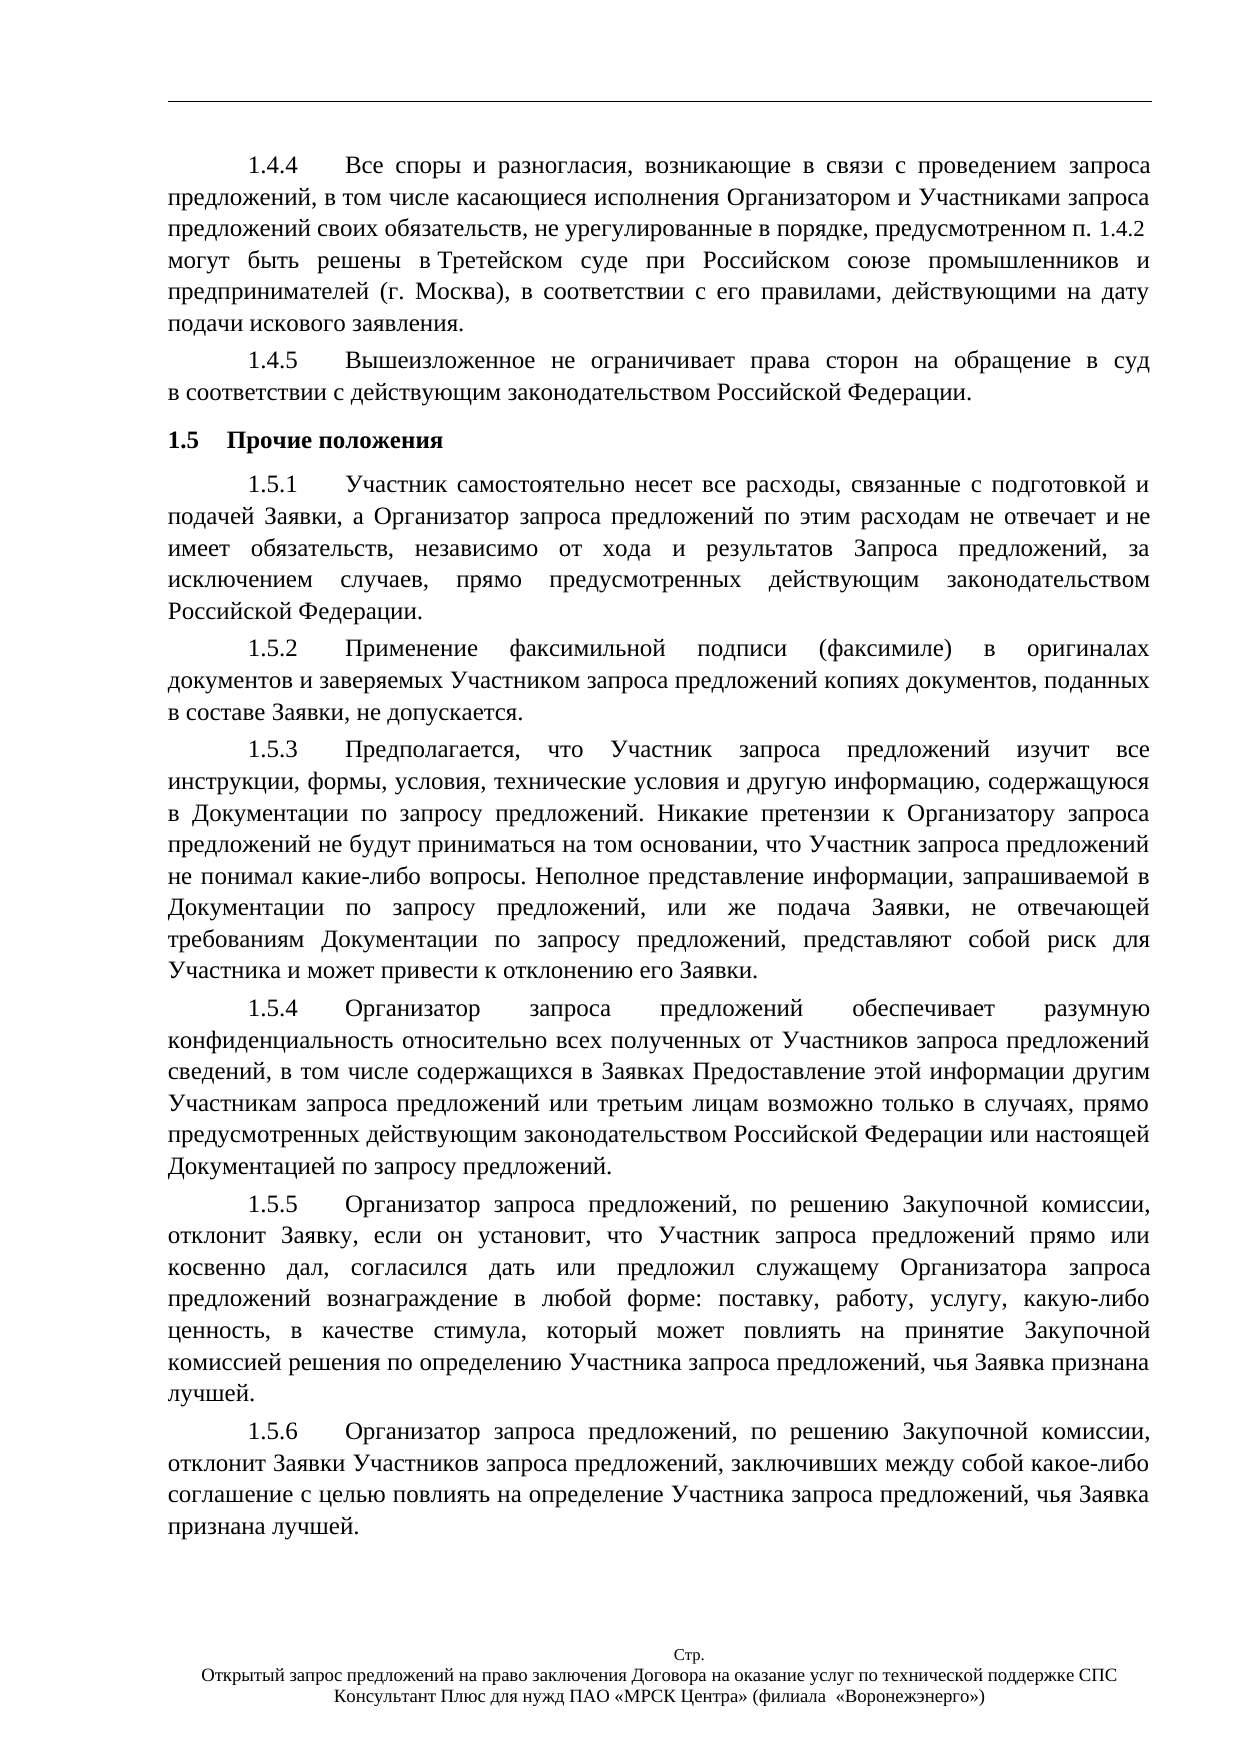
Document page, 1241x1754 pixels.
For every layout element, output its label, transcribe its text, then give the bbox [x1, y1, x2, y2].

list Вышеизложенное не ограничивает права сторон на обращение в суд в соответствии с действующим законодательством Российской Федерации. [168, 346, 1150, 406]
list Участник самостоятельно несет все расходы, связанные с подготовкой и подачей Заявки, а Организатор запроса предложений по этим расходам не отвечает и не имеет обязательств, независимо от хода и результатов Запроса предложений, за исключением случаев, прямо предусмотренных действующим законодательством Российской Федерации. [168, 469, 1150, 624]
list Все споры и разногласия, возникающие в связи с проведением запроса предложений, в том числе касающиеся исполнения Организатором и Участниками запроса предложений своих обязательств, не урегулированные в порядке, предусмотренном п. 1.4.2 могут быть решены в Третейском суде при Российском союзе промышленников и предпринимателей (г. Москва), в соответствии с его правилами, действующими на дату подачи искового заявления. [168, 150, 1150, 337]
subtitle Прочие положения [168, 425, 1152, 454]
list Организатор запроса предложений, по решению Закупочной комиссии, отклонит Заявки Участников запроса предложений, заключивших между собой какое-либо соглашение с целью повлиять на определение Участника запроса предложений, чья Заявка признана лучшей. [168, 1416, 1150, 1539]
list Применение факсимильной подписи (факсимиле) в оригиналах документов и заверяемых Участником запроса предложений копиях документов, поданных в составе Заявки, не допускается. [168, 633, 1150, 725]
list Предполагается, что Участник запроса предложений изучит все инструкции, формы, условия, технические условия и другую информацию, содержащуюся в Документации по запросу предложений. Никакие претензии к Организатору запроса предложений не будут приниматься на том основании, что Участник запроса предложений не понимал какие-либо вопросы. Неполное представление информации, запрашиваемой в Документации по запросу предложений, или же подача Заявки, не отвечающей требованиям Документации по запросу предложений, представляют собой риск для Участника и может привести к отклонению его Заявки. [168, 734, 1150, 984]
list Организатор запроса предложений обеспечивает разумную конфиденциальность относительно всех полученных от Участников запроса предложений сведений, в том числе содержащихся в Заявках Предоставление этой информации другим Участникам запроса предложений или третьим лицам возможно только в случаях, прямо предусмотренных действующим законодательством Российской Федерации или настоящей Документацией по запросу предложений. [168, 993, 1150, 1180]
list Организатор запроса предложений, по решению Закупочной комиссии, отклонит Заявку, если он установит, что Участник запроса предложений прямо или косвенно дал, согласился дать или предложил служащему Организатора запроса предложений вознаграждение в любой форме: поставку, работу, услугу, какую-либо ценность, в качестве стимула, который может повлиять на принятие Закупочной комиссией решения по определению Участника запроса предложений, чья Заявка признана лучшей. [168, 1189, 1150, 1407]
